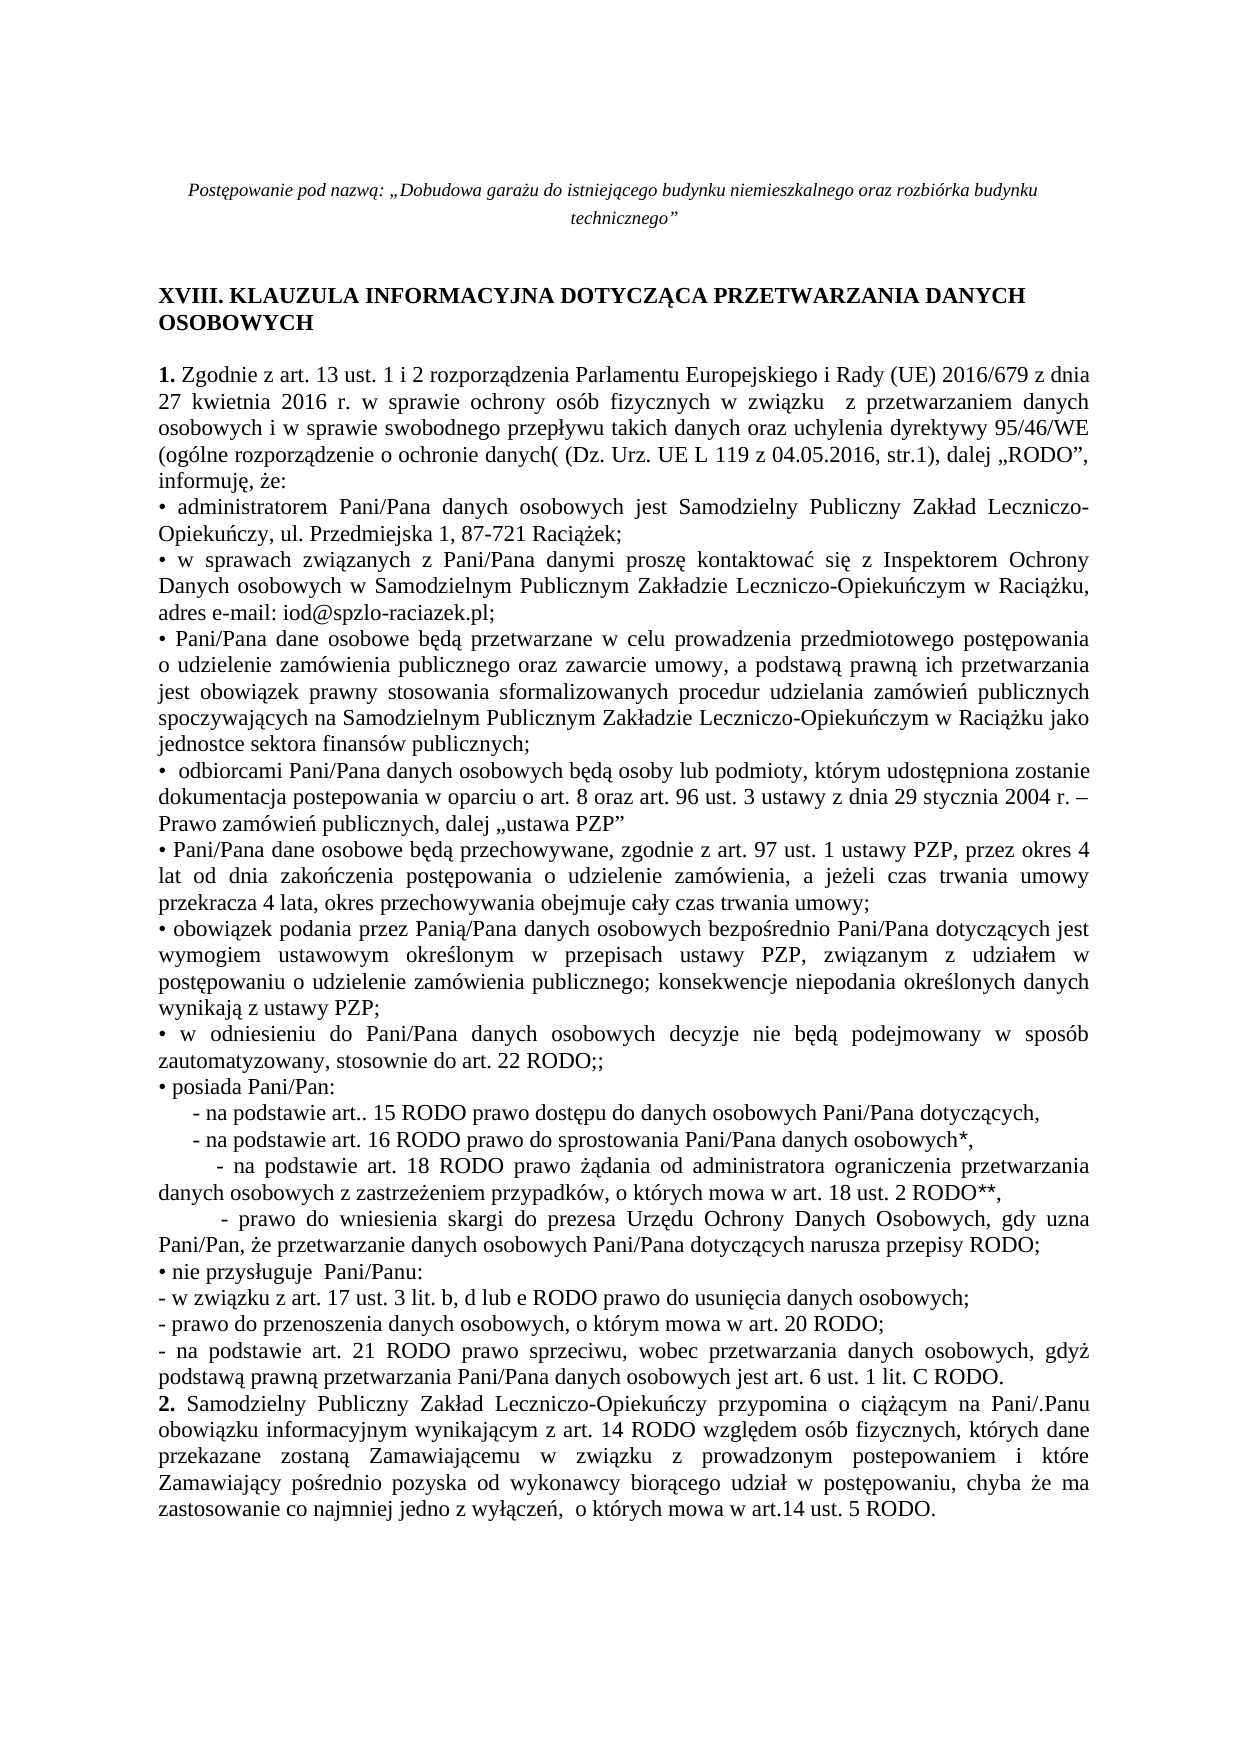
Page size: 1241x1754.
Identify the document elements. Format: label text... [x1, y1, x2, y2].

text - prawo do wniesienia skargi do prezesa Urzędu Ochrony Danych Osobowych, gdy uzna Pani/Pan, że przetwarzanie danych osobowych Pani/Pana dotyczących narusza przepisy RODO; [158, 1205, 1091, 1258]
text - na podstawie art.. 15 RODO prawo dostępu do danych osobowych Pani/Pana dotyczących, [158, 1099, 1091, 1126]
text • obowiązek podania przez Panią/Pana danych osobowych bezpośrednio Pani/Pana dotyczących jest wymogiem ustawowym określonym w przepisach ustawy PZP, związanym z udziałem w postępowaniu o udzielenie zamówienia publicznego; konsekwencje niepodania określonych danych wynikają z ustawy PZP; [158, 915, 1091, 1020]
text • w sprawach związanych z Pani/Pana danymi proszę kontaktować się z Inspektorem Ochrony Danych osobowych w Samodzielnym Publicznym Zakładzie Leczniczo-Opiekuńczym w Raciążku, adres e-mail: iod@spzlo-raciazek.pl; [158, 546, 1091, 625]
text - na podstawie art. 21 RODO prawo sprzeciwu, wobec przetwarzania danych osobowych, gdyż podstawą prawną przetwarzania Pani/Pana danych osobowych jest art. 6 ust. 1 lit. C RODO. [158, 1337, 1091, 1389]
text - prawo do przenoszenia danych osobowych, o którym mowa w art. 20 RODO; [158, 1311, 1091, 1337]
text • Pani/Pana dane osobowe będą przechowywane, zgodnie z art. 97 ust. 1 ustawy PZP, przez okres 4 lat od dnia zakończenia postępowania o udzielenie zamówienia, a jeżeli czas trwania umowy przekracza 4 lata, okres przechowywania obejmuje cały czas trwania umowy; [158, 836, 1091, 915]
text • Pani/Pana dane osobowe będą przetwarzane w celu prowadzenia przedmiotowego postępowania o udzielenie zamówienia publicznego oraz zawarcie umowy, a podstawą prawną ich przetwarzania jest obowiązek prawny stosowania sformalizowanych procedur udzielania zamówień publicznych spoczywających na Samodzielnym Publicznym Zakładzie Leczniczo-Opiekuńczym w Raciążku jako jednostce sektora finansów publicznych; [158, 625, 1091, 757]
text • nie przysługuje Pani/Panu: [158, 1258, 1091, 1284]
text Postępowanie pod nazwą: „Dobudowa garażu do istniejącego budynku niemieszkalnego oraz rozbiórka budynku technicznego” [135, 174, 1091, 230]
text • w odniesieniu do Pani/Pana danych osobowych decyzje nie będą podejmowany w sposób zautomatyzowany, stosownie do art. 22 RODO;; [158, 1020, 1091, 1073]
text - na podstawie art. 18 RODO prawo żądania od administratora ograniczenia przetwarzania danych osobowych z zastrzeżeniem przypadków, o których mowa w art. 18 ust. 2 RODO**, [158, 1152, 1091, 1205]
text • odbiorcami Pani/Pana danych osobowych będą osoby lub podmioty, którym udostępniona zostanie dokumentacja postepowania w oparciu o art. 8 oraz art. 96 ust. 3 ustawy z dnia 29 stycznia 2004 r. – Prawo zamówień publicznych, dalej „ustawa PZP” [158, 757, 1091, 836]
text 1. Zgodnie z art. 13 ust. 1 i 2 rozporządzenia Parlamentu Europejskiego i Rady (UE) 2016/679 z dnia 27 kwietnia 2016 r. w sprawie ochrony osób fizycznych w związku z przetwarzaniem danych osobowych i w sprawie swobodnego przepływu takich danych oraz uchylenia dyrektywy 95/46/WE (ogólne rozporządzenie o ochronie danych( (Dz. Urz. UE L 119 z 04.05.2016, str.1), dalej „RODO”, informuję, że: [158, 362, 1091, 493]
text XVIII. KLAUZULA INFORMACYJNA DOTYCZĄCA PRZETWARZANIA DANYCH OSOBOWYCH [158, 282, 1091, 335]
text - w związku z art. 17 ust. 3 lit. b, d lub e RODO prawo do usunięcia danych osobowych; [158, 1284, 1091, 1311]
text 2. Samodzielny Publiczny Zakład Leczniczo-Opiekuńczy przypomina o ciążącym na Pani/.Panu obowiązku informacyjnym wynikającym z art. 14 RODO względem osób fizycznych, których dane przekazane zostaną Zamawiającemu w związku z prowadzonym postepowaniem i które Zamawiający pośrednio pozyska od wykonawcy biorącego udział w postępowaniu, chyba że ma zastosowanie co najmniej jedno z wyłączeń, o których mowa w art.14 ust. 5 RODO. [158, 1389, 1091, 1521]
text • posiada Pani/Pan: [158, 1073, 1091, 1099]
text • administratorem Pani/Pana danych osobowych jest Samodzielny Publiczny Zakład Leczniczo-Opiekuńczy, ul. Przedmiejska 1, 87-721 Raciążek; [158, 493, 1091, 546]
text - na podstawie art. 16 RODO prawo do sprostowania Pani/Pana danych osobowych*, [158, 1126, 1091, 1152]
